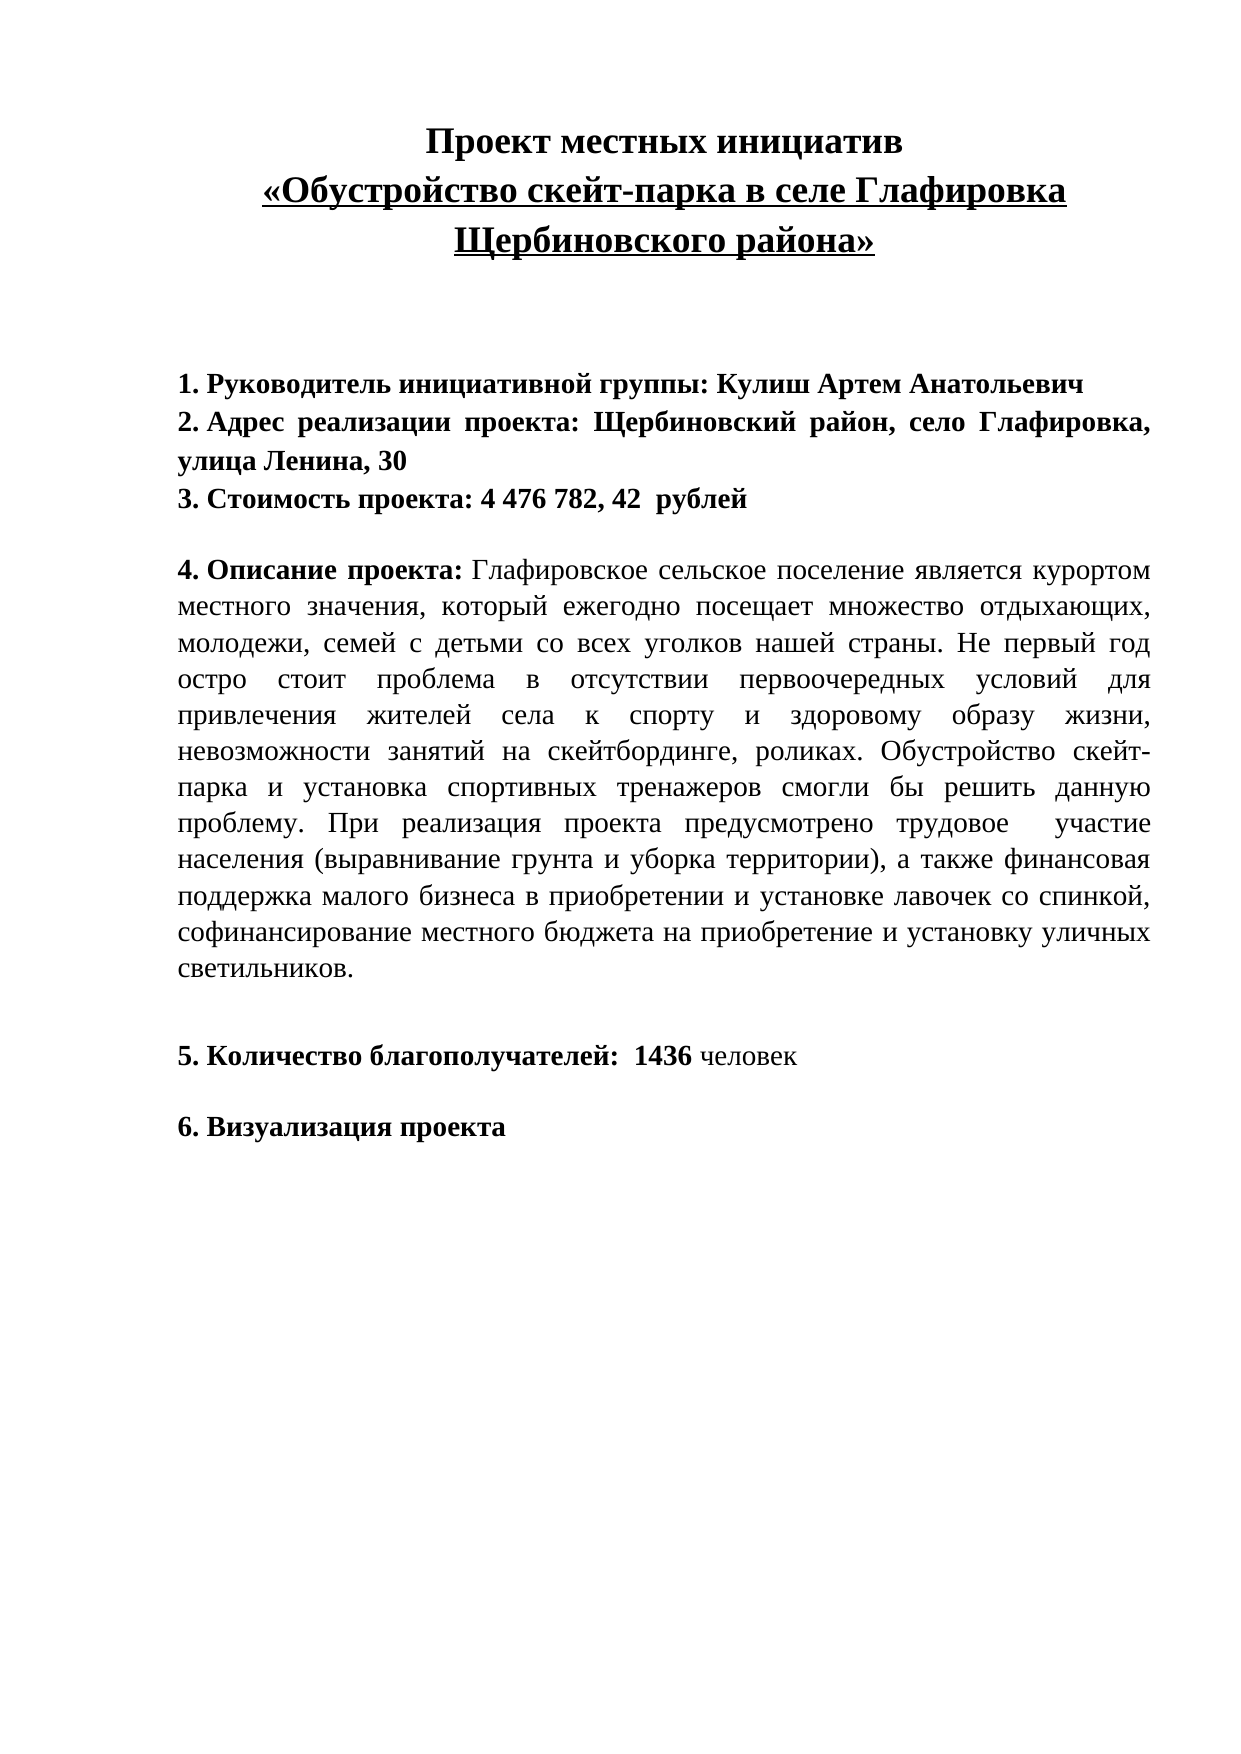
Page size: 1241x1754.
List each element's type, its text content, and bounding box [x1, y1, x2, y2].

text 6. Визуализация проекта [177, 1109, 1152, 1142]
text 2. Адрес реализации проекта: Щербиновский район, село Глафировка, улица Ленина, 30 [177, 404, 1152, 477]
text 4. Описание проекта: Глафировское сельское поселение является курортом местного значения, который ежегодно посещает множество отдыхающих, молодежи, семей с детьми со всех уголков нашей страны. Не первый год остро стоит проблема в отсутствии первоочередных условий для привлечения жителей села к спорту и здоровому образу жизни, невозможности занятий на скейтбординге, роликах. Обустройство скейт-парка и установка спортивных тренажеров смогли бы решить данную проблему. При реализация проекта предусмотрено трудовое участие населения (выравнивание грунта и уборка территории), а также финансовая поддержка малого бизнеса в приобретении и установке лавочек со спинкой, софинансирование местного бюджета на приобретение и установку уличных светильников. [177, 552, 1152, 983]
text Проект местных инициатив [177, 118, 1152, 161]
text 5. Количество благополучателей: 1436 человек [177, 1038, 1152, 1071]
text 3. Стоимость проекта: 4 476 782, 42 рублей [177, 482, 1152, 515]
text «Обустройство скейт-парка в селе Глафировка Щербиновского района» [177, 168, 1152, 260]
text 1. Руководитель инициативной группы: Кулиш Артем Анатольевич [177, 366, 1152, 399]
